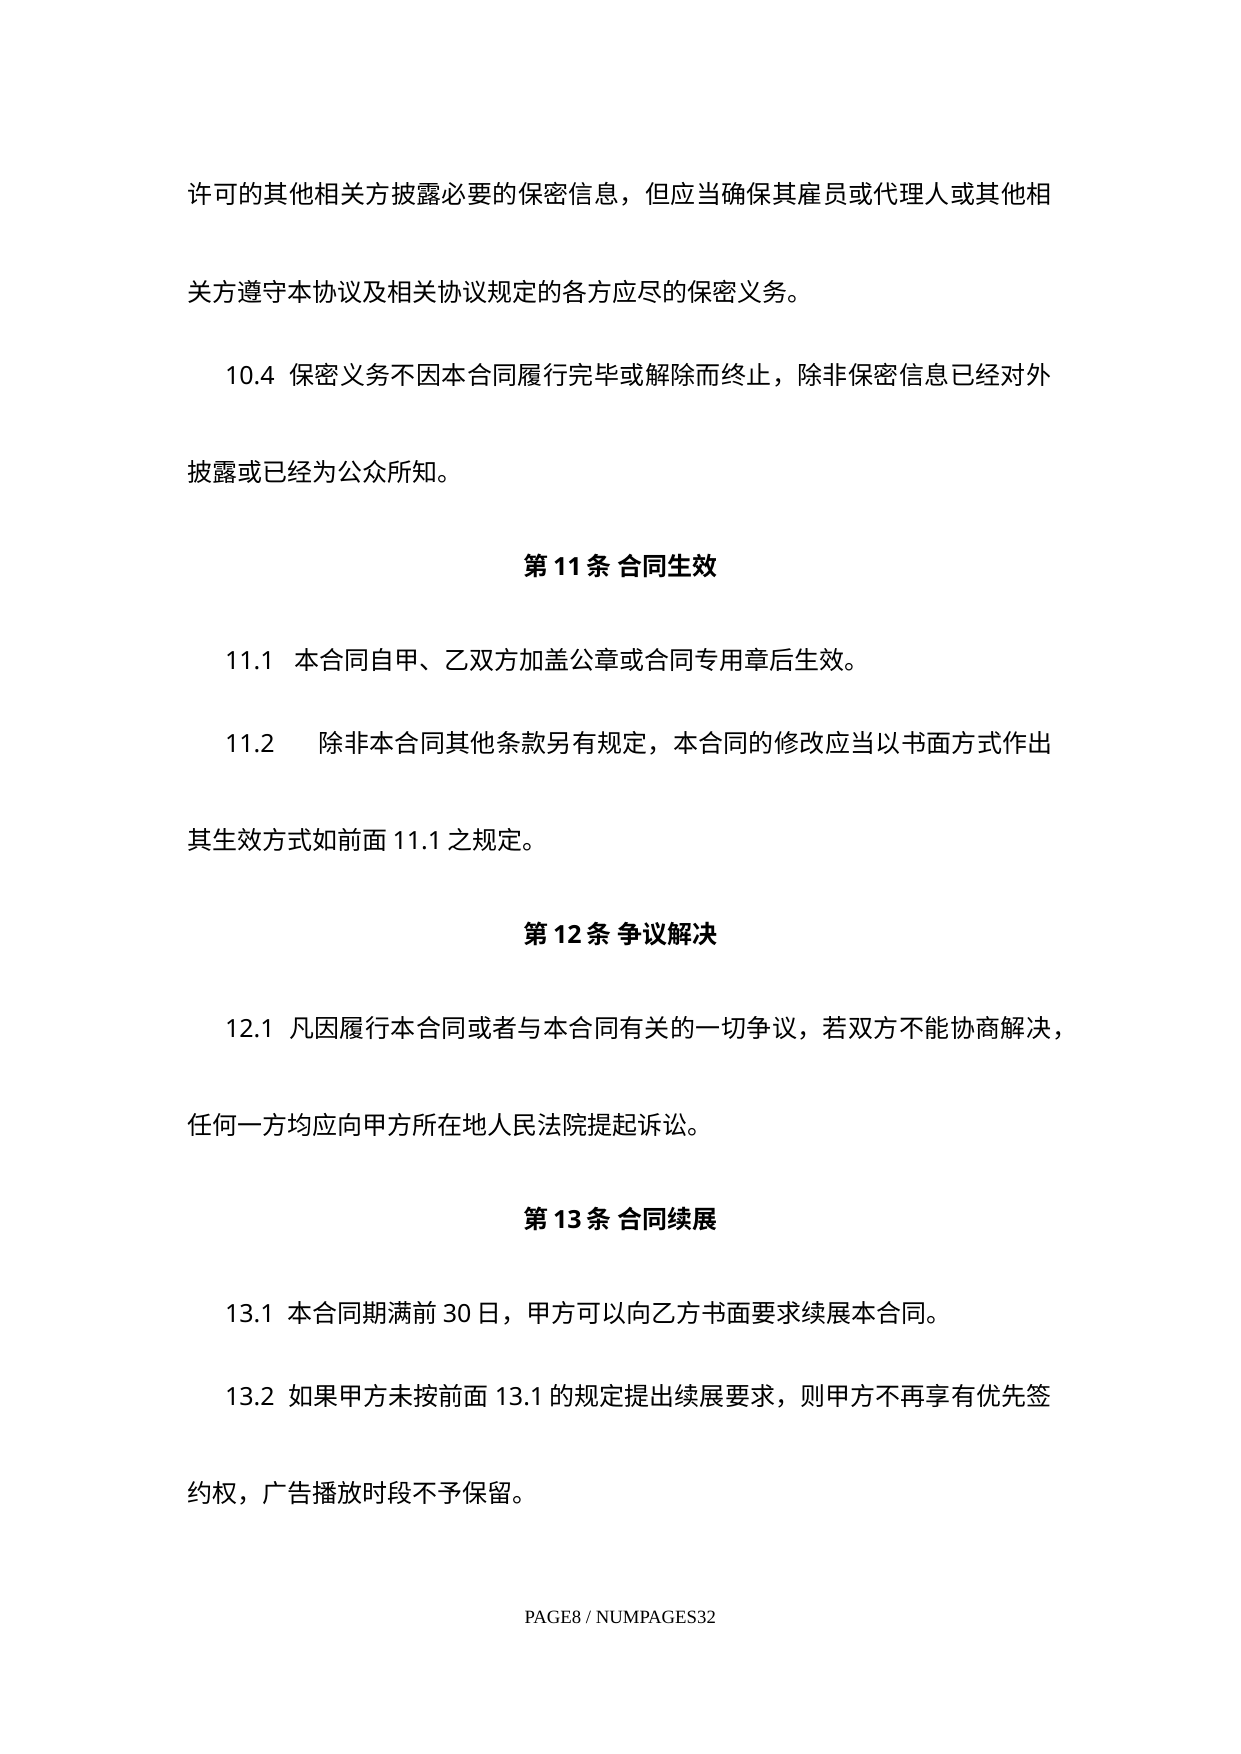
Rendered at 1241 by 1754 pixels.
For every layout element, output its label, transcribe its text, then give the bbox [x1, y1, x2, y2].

text 11.2 除非本合同其他条款另有规定，本合同的修改应当以书面方式作出，其生效方式如前面11.1之规定。 [187, 709, 1053, 871]
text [187, 160, 1053, 323]
text 11.1 本合同自甲、乙双方加盖公章或合同专用章后生效。 [187, 626, 1053, 691]
text 10.4 保密义务不因本合同履行完毕或解除而终止，除非保密信息已经对外披露或已经为公众所知。 [187, 341, 1053, 503]
text 12.1 凡因履行本合同或者与本合同有关的一切争议，若双方不能协商解决，任何一方均应向甲方所在地人民法院提起诉讼。 [187, 994, 1053, 1156]
subtitle 第12条 争议解决 [187, 914, 1053, 951]
text 13.2 如果甲方未按前面13.1的规定提出续展要求，则甲方不再享有优先签约权，广告播放时段不予保留。 [187, 1362, 1053, 1524]
text 13.1 本合同期满前30日，甲方可以向乙方书面要求续展本合同。 [187, 1279, 1053, 1344]
subtitle 第13条 合同续展 [187, 1199, 1053, 1236]
subtitle 第11条 合同生效 [187, 546, 1053, 583]
